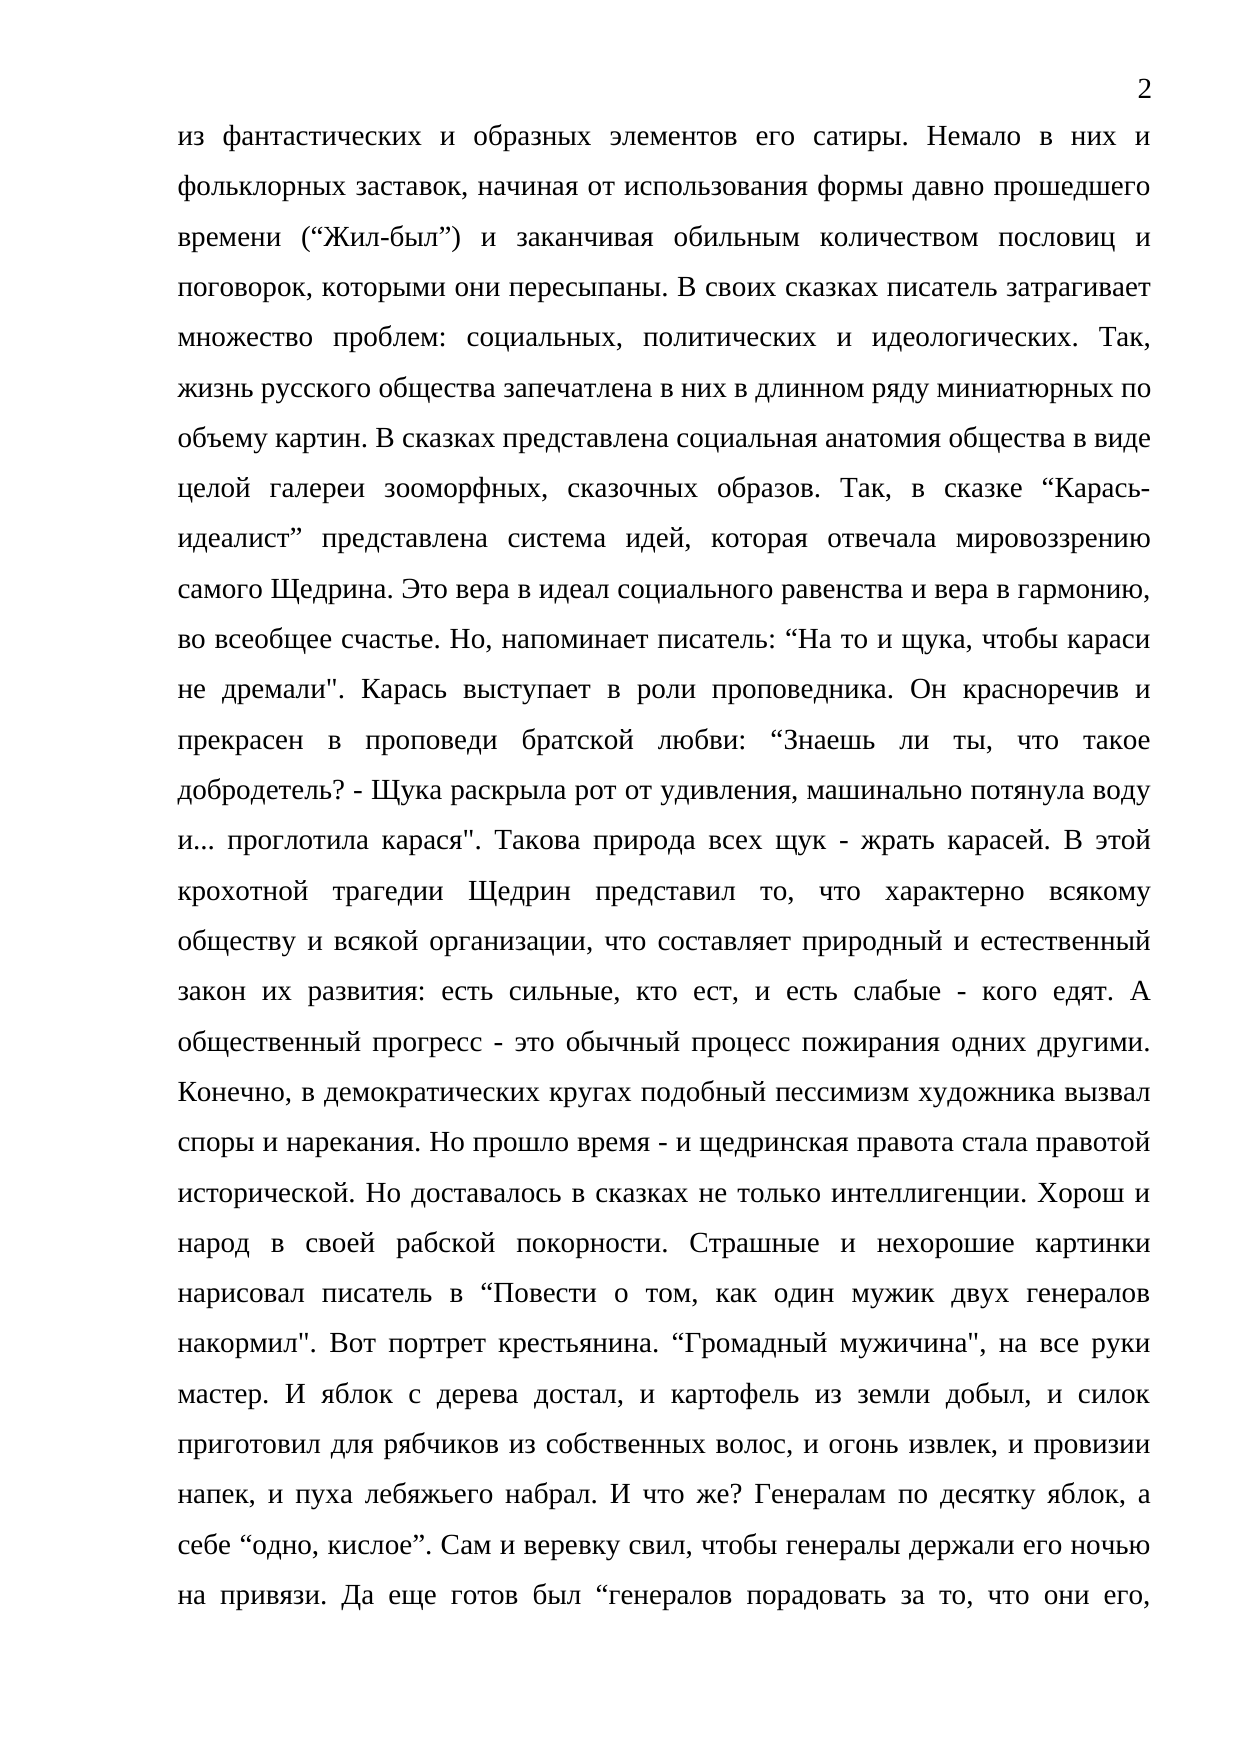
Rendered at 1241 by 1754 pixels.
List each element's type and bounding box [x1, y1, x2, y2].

text [177, 118, 1152, 1611]
